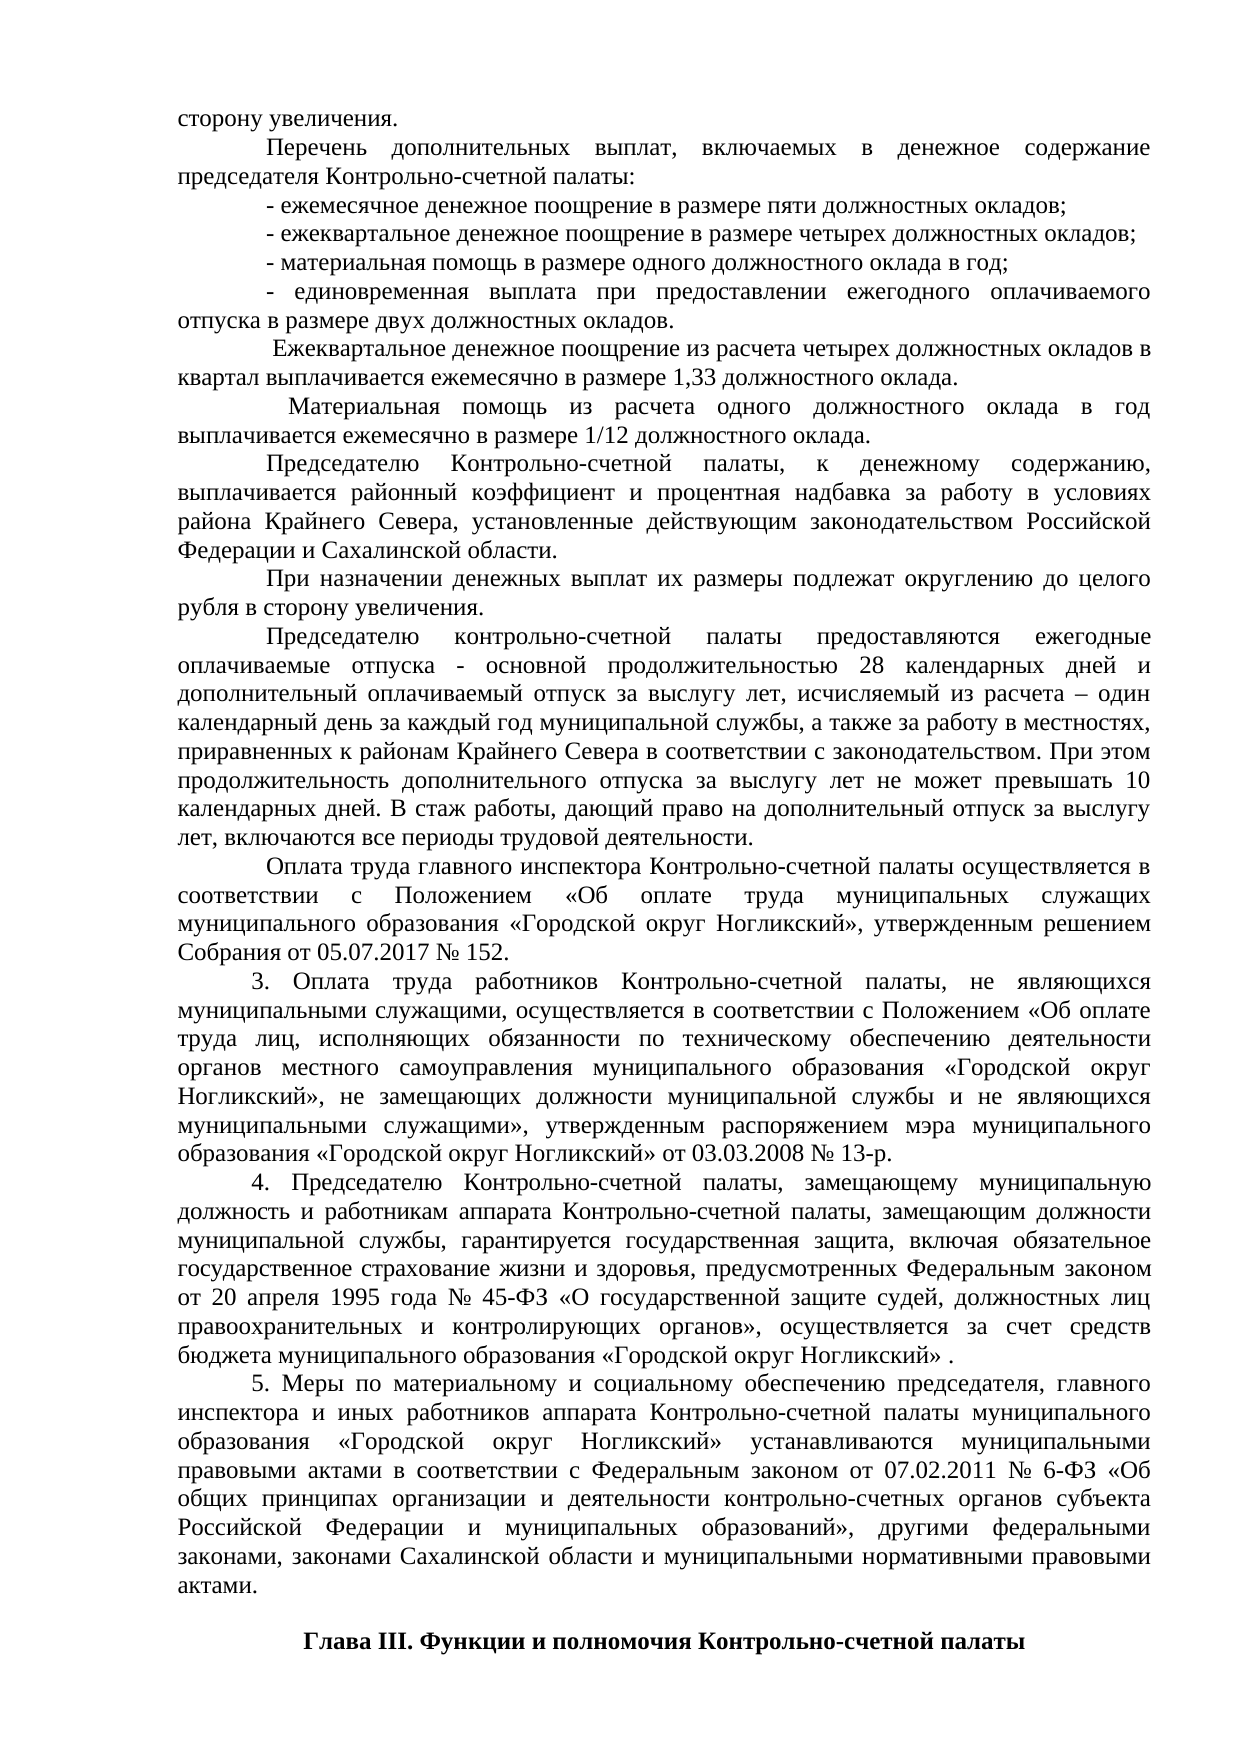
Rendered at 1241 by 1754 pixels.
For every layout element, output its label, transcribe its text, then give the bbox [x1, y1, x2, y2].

text Материальная помощь из расчета одного должностного оклада в год выплачивается ежемесячно в размере 1/12 должностного оклада. [177, 391, 1152, 448]
text Оплата труда главного инспектора Контрольно-счетной палаты осуществляется в соответствии с Положением «Об оплате труда муниципальных служащих муниципального образования «Городской округ Ногликский», утвержденным решением Собрания от 05.07.2017 № 152. [177, 851, 1152, 966]
text - ежеквартальное денежное поощрение в размере четырех должностных окладов; [177, 218, 1152, 247]
text При назначении денежных выплат их размеры подлежат округлению до целого рубля в сторону увеличения. [177, 563, 1152, 621]
text - материальная помощь в размере одного должностного оклада в год; [177, 247, 1152, 276]
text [177, 103, 1152, 132]
text 5. Меры по материальному и социальному обеспечению председателя, главного инспектора и иных работников аппарата Контрольно-счетной палаты муниципального образования «Городской округ Ногликский» устанавливаются муниципальными правовыми актами в соответствии с Федеральным законом от 07.02.2011 № 6-ФЗ «Об общих принципах организации и деятельности контрольно-счетных органов субъекта Российской Федерации и муниципальных образований», другими федеральными законами, законами Сахалинской области и муниципальными нормативными правовыми актами. [177, 1368, 1152, 1598]
text - ежемесячное денежное поощрение в размере пяти должностных окладов; [177, 190, 1152, 218]
text Председателю Контрольно-счетной палаты, к денежному содержанию, выплачивается районный коэффициент и процентная надбавка за работу в условиях района Крайнего Севера, установленные действующим законодательством Российской Федерации и Сахалинской области. [177, 448, 1152, 563]
text Председателю контрольно-счетной палаты предоставляются ежегодные оплачиваемые отпуска - основной продолжительностью 28 календарных дней и дополнительный оплачиваемый отпуск за выслугу лет, исчисляемый из расчета – один календарный день за каждый год муниципальной службы, а также за работу в местностях, приравненных к районам Крайнего Севера в соответствии с законодательством. При этом продолжительность дополнительного отпуска за выслугу лет не может превышать 10 календарных дней. В стаж работы, дающий право на дополнительный отпуск за выслугу лет, включаются все периоды трудовой деятельности. [177, 621, 1152, 851]
text 3. Оплата труда работников Контрольно-счетной палаты, не являющихся муниципальными служащими, осуществляется в соответствии с Положением «Об оплате труда лиц, исполняющих обязанности по техническому обеспечению деятельности органов местного самоуправления муниципального образования «Городской округ Ногликский», не замещающих должности муниципальной службы и не являющихся муниципальными служащими», утвержденным распоряжением мэра муниципального образования «Городской округ Ногликский» от 03.03.2008 № 13-р. [177, 966, 1152, 1167]
text - единовременная выплата при предоставлении ежегодного оплачиваемого отпуска в размере двух должностных окладов. [177, 276, 1152, 333]
text Ежеквартальное денежное поощрение из расчета четырех должностных окладов в квартал выплачивается ежемесячно в размере 1,33 должностного оклада. [177, 333, 1152, 391]
text Перечень дополнительных выплат, включаемых в денежное содержание председателя Контрольно-счетной палаты: [177, 132, 1152, 190]
text 4. Председателю Контрольно-счетной палаты, замещающему муниципальную должность и работникам аппарата Контрольно-счетной палаты, замещающим должности муниципальной службы, гарантируется государственная защита, включая обязательное государственное страхование жизни и здоровья, предусмотренных Федеральным законом от 20 апреля 1995 года № 45-ФЗ «О государственной защите судей, должностных лиц правоохранительных и контролирующих органов», осуществляется за счет средств бюджета муниципального образования «Городской округ Ногликский» . [177, 1167, 1152, 1368]
text Глава III. Функции и полномочия Контрольно-счетной палаты [177, 1626, 1152, 1655]
